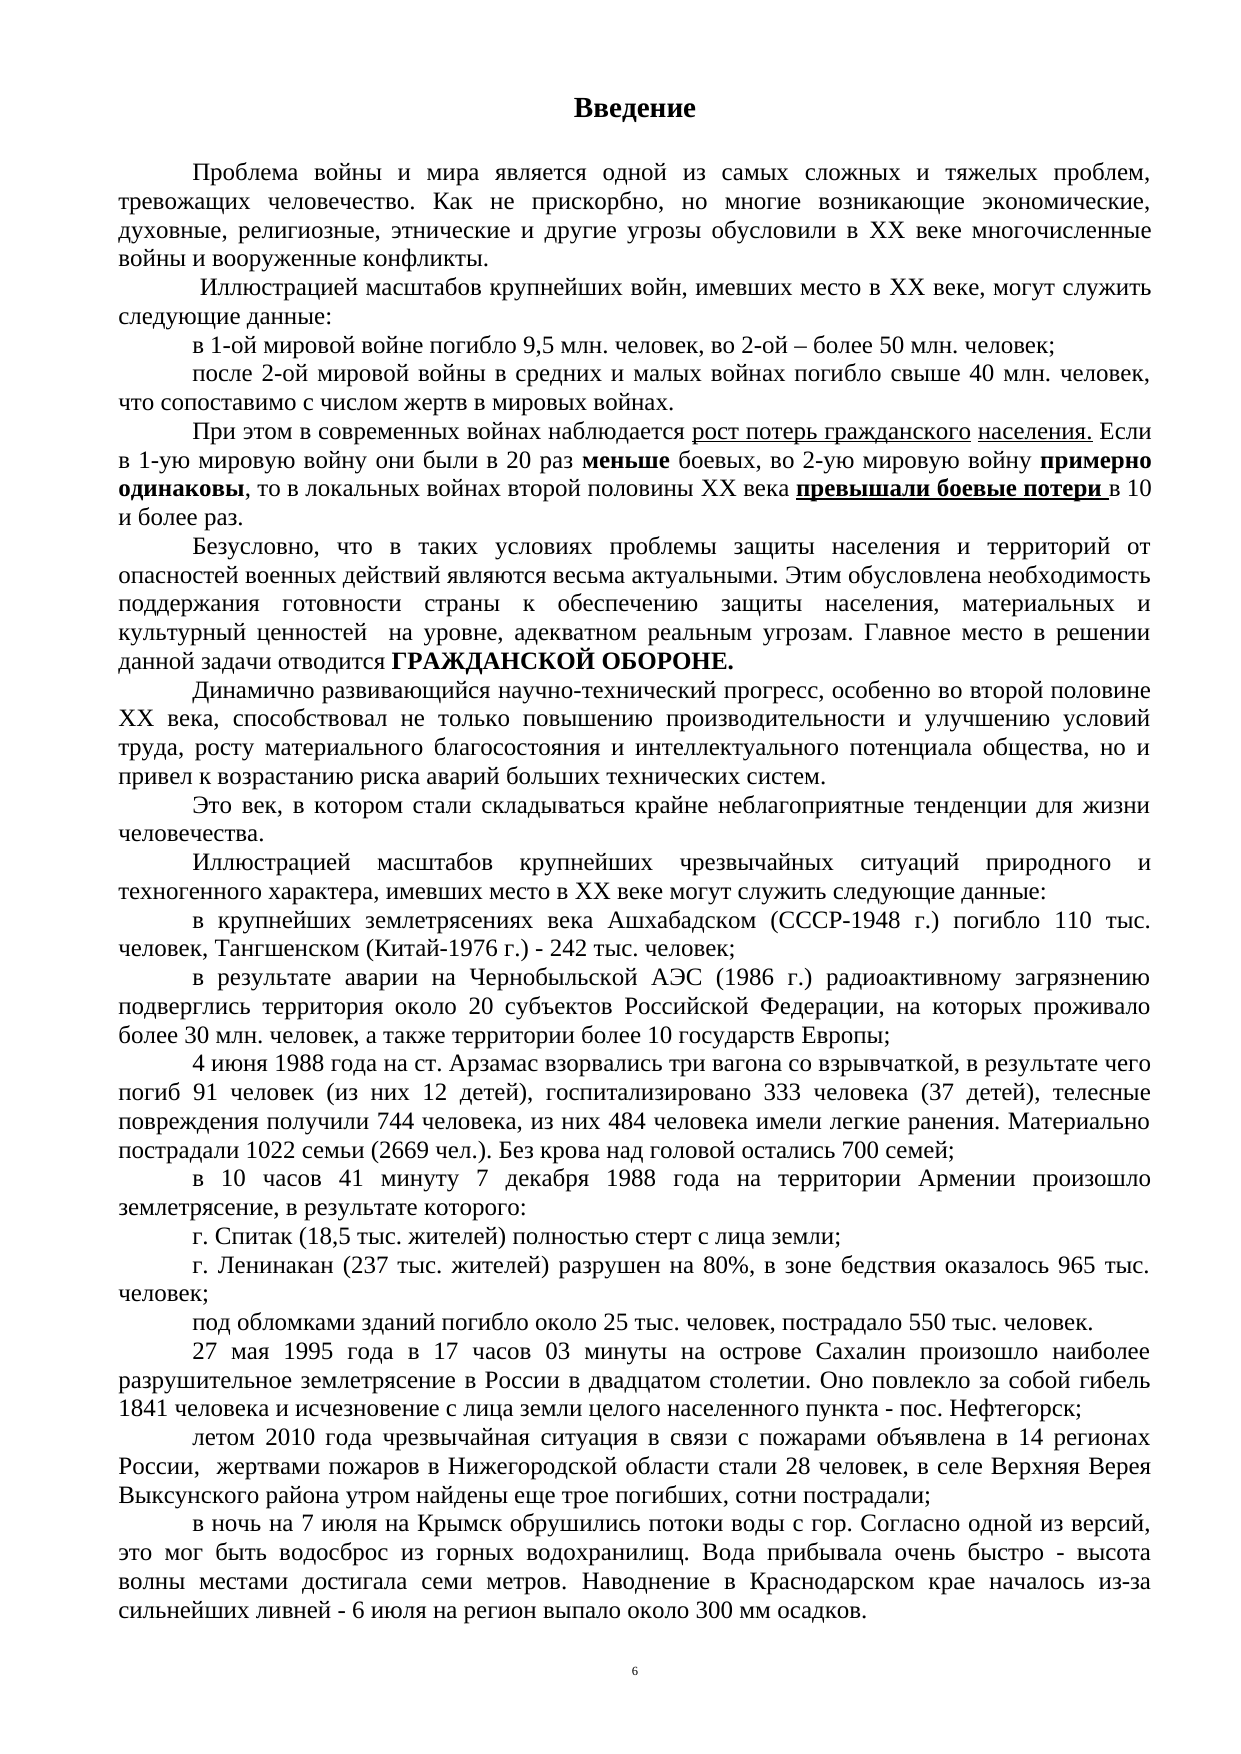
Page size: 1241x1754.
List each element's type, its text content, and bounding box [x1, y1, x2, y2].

text в ночь на 7 июля на Крымск обрушились потоки воды с гор. Согласно одной из версий, это мог быть водосброс из горных водохранилищ. Вода прибывала очень быстро - высота волны местами достигала семи метров. Наводнение в Краснодарском крае началось из-за сильнейших ливней - 6 июля на регион выпало около 300 мм осадков. [118, 1508, 1152, 1623]
text Динамично развивающийся научно-технический прогресс, особенно во второй половине ХХ века, способствовал не только повышению производительности и улучшению условий труда, росту материального благосостояния и интеллектуального потенциала общества, но и привел к возрастанию риска аварий больших технических систем. [118, 675, 1152, 790]
text в 10 часов 41 минуту 7 декабря 1988 года на территории Армении произошло землетрясение, в результате которого: [118, 1163, 1152, 1221]
text Иллюстрацией масштабов крупнейших войн, имевших место в XX веке, могут служить следующие данные: [118, 272, 1152, 330]
text в крупнейших землетрясениях века Ашхабадском (СССР-.) погибло 110 тыс. человек, Тангшенском (Китай-.) - 242 тыс. человек; [118, 905, 1152, 962]
text Безусловно, что в таких условиях проблемы защиты населения и территорий от опасностей военных действий являются весьма актуальными. Этим обусловлена необходимость поддержания готовности страны к обеспечению защиты населения, материальных и культурный ценностей на уровне, адекватном реальным угрозам. Главное место в решении данной задачи отводится ГРАЖДАНСКОЙ ОБОРОНЕ. [118, 531, 1152, 675]
text При этом в современных войнах наблюдается рост потерь гражданского населения. Если в 1-ую мировую войну они были в 20 раз меньше боевых, во 2-ую мировую войну примерно одинаковы, то в локальных войнах второй половины XX века превышали боевые потери в 10 и более раз. [118, 416, 1152, 531]
text под обломками зданий погибло около 25 тыс. человек, пострадало 550 тыс. человек. [118, 1307, 1152, 1336]
text г. Ленинакан (237 тыс. жителей) разрушен на 80%, в зоне бедствия оказалось 965 тыс. человек; [118, 1250, 1152, 1307]
text в 1-ой мировой войне погибло 9,5 млн. человек, во 2-ой – более 50 млн. человек; [118, 330, 1152, 358]
text в результате аварии на Чернобыльской АЭС (.) радиоактивному загрязнению подверглись территория около 20 субъектов Российской Федерации, на которых проживало более 30 млн. человек, а также территории более 10 государств Европы; [118, 962, 1152, 1048]
text г. Спитак (18,5 тыс. жителей) полностью стерт с лица земли; [118, 1221, 1152, 1250]
text Иллюстрацией масштабов крупнейших чрезвычайных ситуаций природного и техногенного характера, имевших место в ХХ веке могут служить следующие данные: [118, 847, 1152, 905]
text Это век, в котором стали складываться крайне неблагоприятные тенденции для жизни человечества. [118, 790, 1152, 847]
text 4 июня 1988 года на ст. Арзамас взорвались три вагона со взрывчаткой, в результате чего погиб 91 человек (из них 12 детей), госпитализировано 333 человека (37 детей), телесные повреждения получили 744 человека, из них 484 человека имели легкие ранения. Материально пострадали 1022 семьи (2669 чел.). Без крова над головой остались 700 семей; [118, 1048, 1152, 1163]
text летом 2010 года чрезвычайная ситуация в связи с пожарами объявлена в 14 регионах России, жертвами пожаров в Нижегородской области стали 28 человек, в селе Верхняя Верея Выксунского района утром найдены еще трое погибших, сотни пострадали; [118, 1422, 1152, 1508]
text Проблема войны и мира является одной из самых сложных и тяжелых проблем, тревожащих человечество. Как не прискорбно, но многие возникающие экономические, духовные, религиозные, этнические и другие угрозы обусловили в XX веке многочисленные войны и вооруженные конфликты. [118, 157, 1152, 272]
text Введение [118, 90, 1152, 124]
text после 2-ой мировой войны в средних и малых войнах погибло свыше 40 млн. человек, что сопоставимо с числом жертв в мировых войнах. [118, 358, 1152, 416]
text 27 мая 1995 года в 17 часов 03 минуты на острове Сахалин произошло наиболее разрушительное землетрясение в России в двадцатом столетии. Оно повлекло за собой гибель 1841 человека и исчезновение с лица земли целого населенного пункта - пос. Нефтегорск; [118, 1336, 1152, 1422]
